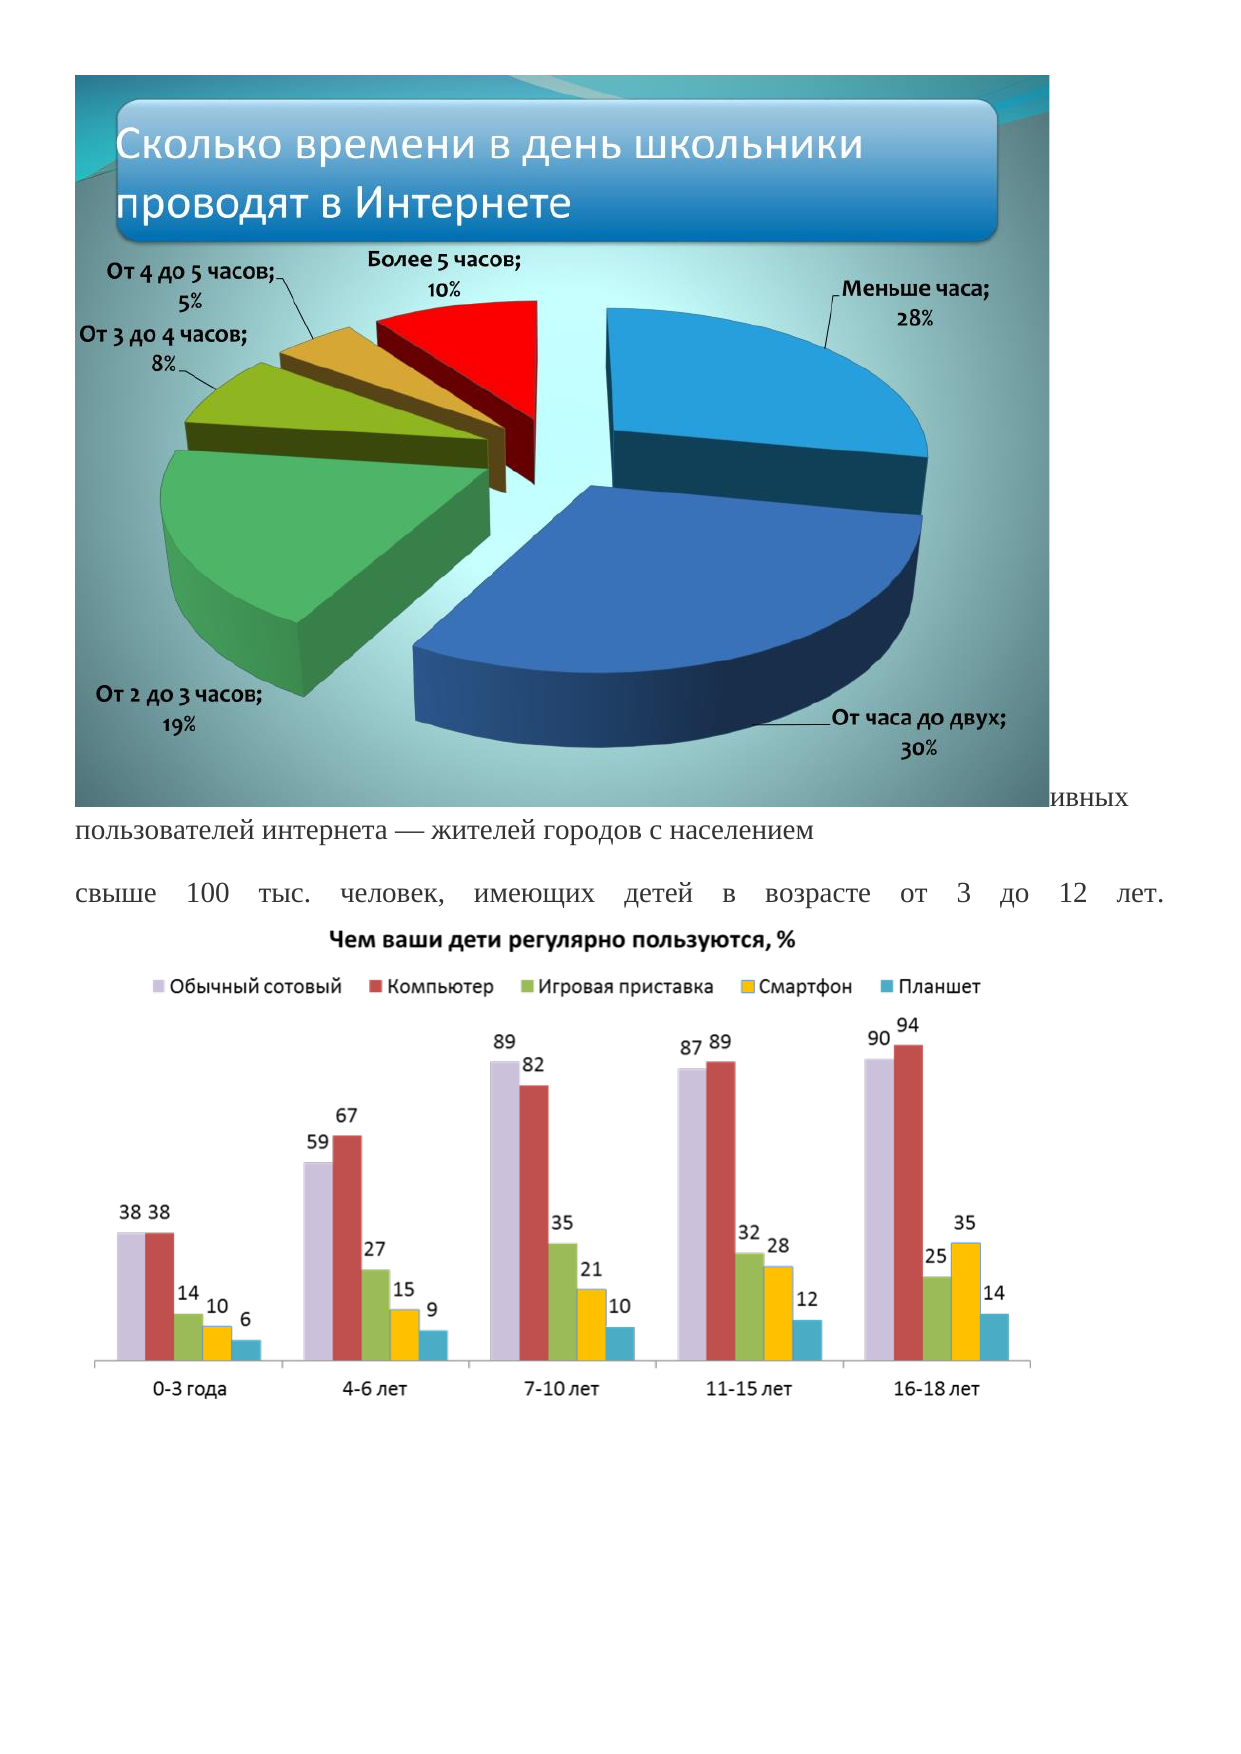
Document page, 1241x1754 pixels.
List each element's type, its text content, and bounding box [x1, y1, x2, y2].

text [75, 75, 1165, 846]
picture [75, 75, 1050, 807]
picture [75, 908, 1049, 1413]
